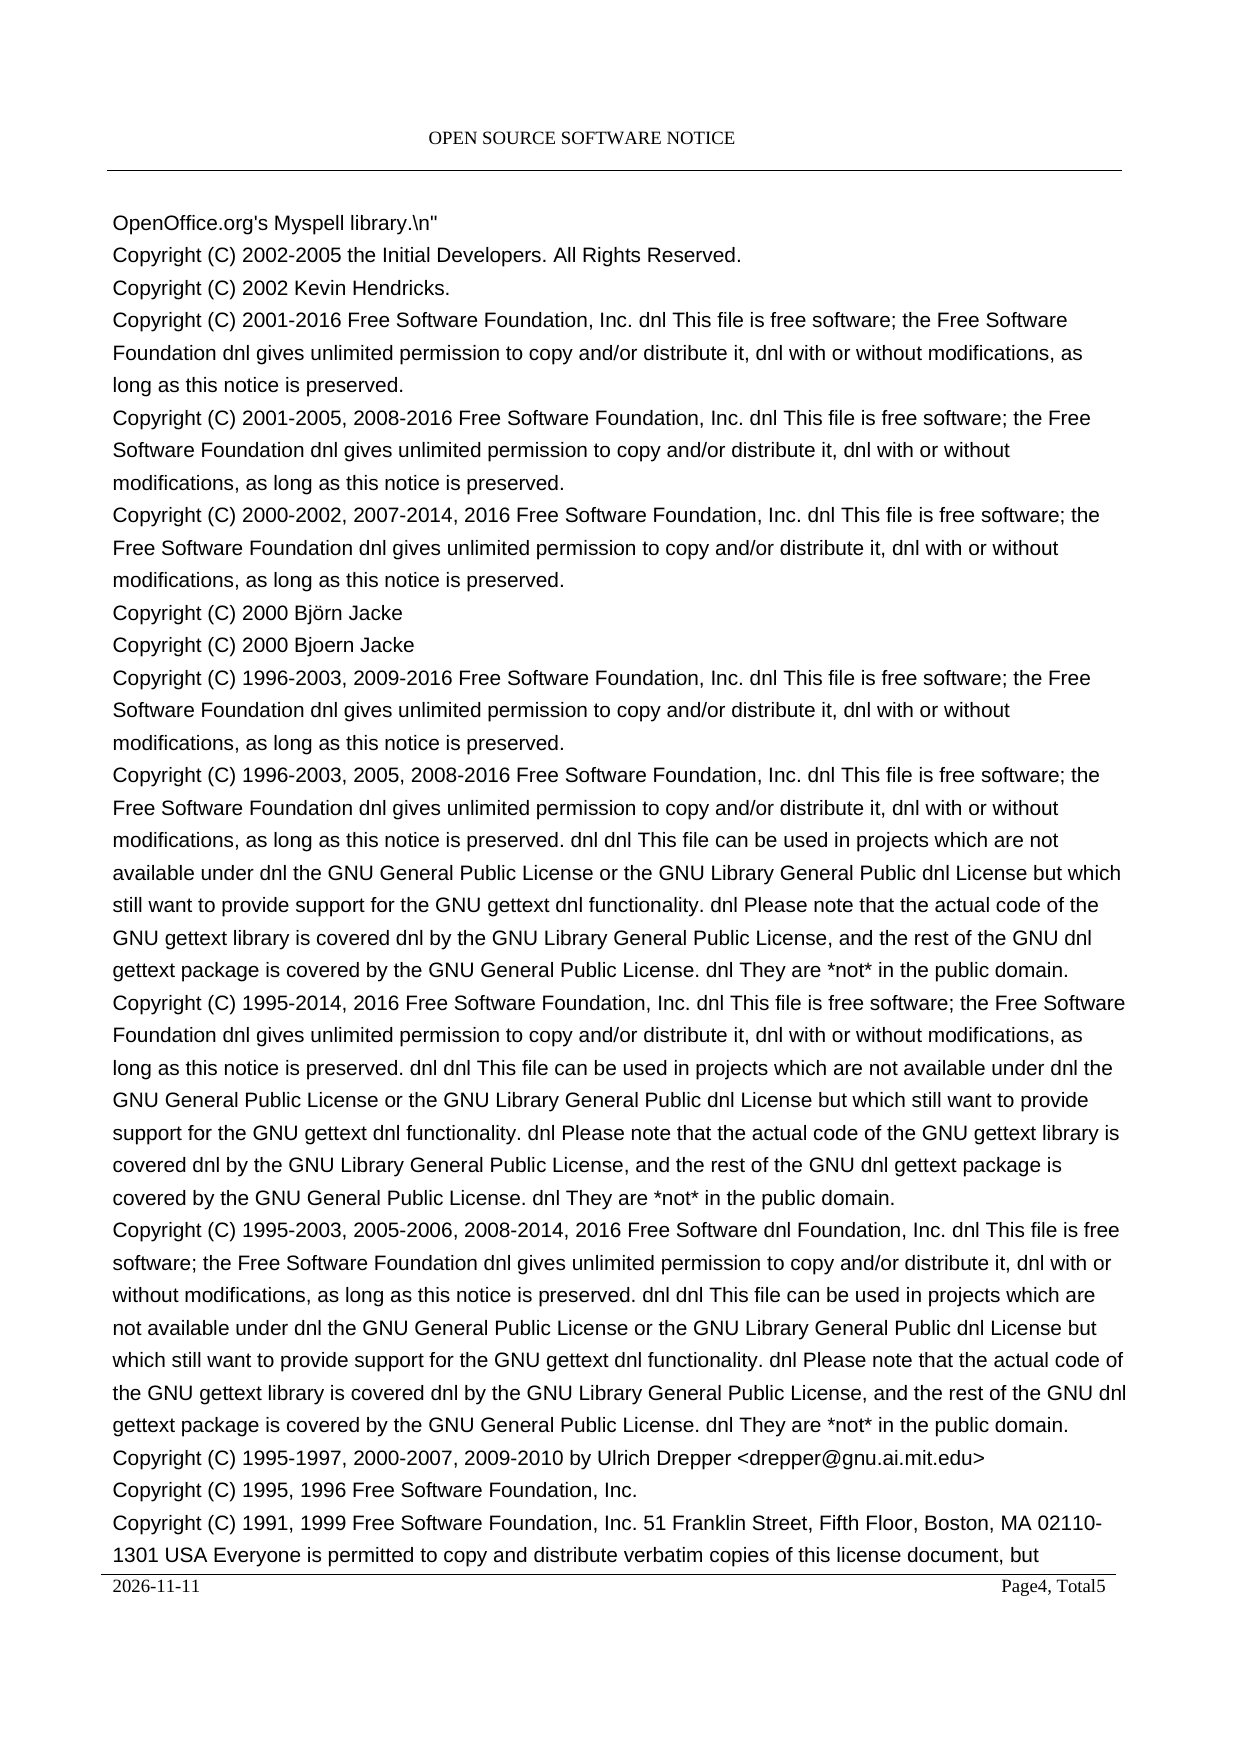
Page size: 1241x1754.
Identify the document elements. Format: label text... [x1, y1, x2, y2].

text Copyright (C) 2001-2016 Free Software Foundation, Inc. dnl This file is free software; the Free Software Foundation dnl gives unlimited permission to copy and/or distribute it, dnl with or without modifications, as long as this notice is preserved. [112, 304, 1128, 401]
text Copyright (C) 2000 Bjoern Jacke [112, 629, 1128, 661]
text Copyright (C) 2002-2005 the Initial Developers. All Rights Reserved. [112, 239, 1128, 271]
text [112, 206, 1128, 239]
text Copyright (C) 1995-2003, 2005-2006, 2008-2014, 2016 Free Software dnl Foundation, Inc. dnl This file is free software; the Free Software Foundation dnl gives unlimited permission to copy and/or distribute it, dnl with or without modifications, as long as this notice is preserved. dnl dnl This file can be used in projects which are not available under dnl the GNU General Public License or the GNU Library General Public dnl License but which still want to provide support for the GNU gettext dnl functionality. dnl Please note that the actual code of the GNU gettext library is covered dnl by the GNU Library General Public License, and the rest of the GNU dnl gettext package is covered by the GNU General Public License. dnl They are *not* in the public domain. [112, 1214, 1128, 1441]
text Copyright (C) 1995-2014, 2016 Free Software Foundation, Inc. dnl This file is free software; the Free Software Foundation dnl gives unlimited permission to copy and/or distribute it, dnl with or without modifications, as long as this notice is preserved. dnl dnl This file can be used in projects which are not available under dnl the GNU General Public License or the GNU Library General Public dnl License but which still want to provide support for the GNU gettext dnl functionality. dnl Please note that the actual code of the GNU gettext library is covered dnl by the GNU Library General Public License, and the rest of the GNU dnl gettext package is covered by the GNU General Public License. dnl They are *not* in the public domain. [112, 986, 1128, 1214]
text Copyright (C) 2000-2002, 2007-2014, 2016 Free Software Foundation, Inc. dnl This file is free software; the Free Software Foundation dnl gives unlimited permission to copy and/or distribute it, dnl with or without modifications, as long as this notice is preserved. [112, 499, 1128, 596]
text Copyright (C) 2001-2005, 2008-2016 Free Software Foundation, Inc. dnl This file is free software; the Free Software Foundation dnl gives unlimited permission to copy and/or distribute it, dnl with or without modifications, as long as this notice is preserved. [112, 401, 1128, 499]
text Copyright (C) 1996-2003, 2009-2016 Free Software Foundation, Inc. dnl This file is free software; the Free Software Foundation dnl gives unlimited permission to copy and/or distribute it, dnl with or without modifications, as long as this notice is preserved. [112, 661, 1128, 759]
text Copyright (C) 2002 Kevin Hendricks. [112, 271, 1128, 304]
text Copyright (C) 1996-2003, 2005, 2008-2016 Free Software Foundation, Inc. dnl This file is free software; the Free Software Foundation dnl gives unlimited permission to copy and/or distribute it, dnl with or without modifications, as long as this notice is preserved. dnl dnl This file can be used in projects which are not available under dnl the GNU General Public License or the GNU Library General Public dnl License but which still want to provide support for the GNU gettext dnl functionality. dnl Please note that the actual code of the GNU gettext library is covered dnl by the GNU Library General Public License, and the rest of the GNU dnl gettext package is covered by the GNU General Public License. dnl They are *not* in the public domain. [112, 759, 1128, 986]
text Copyright (C) 2000 Björn Jacke [112, 596, 1128, 629]
text Copyright (C) 1995-1997, 2000-2007, 2009-2010 by Ulrich Drepper <drepper@gnu.ai.mit.edu> [112, 1441, 1128, 1474]
text Copyright (C) 1995, 1996 Free Software Foundation, Inc. [112, 1474, 1128, 1506]
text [112, 1506, 1128, 1571]
